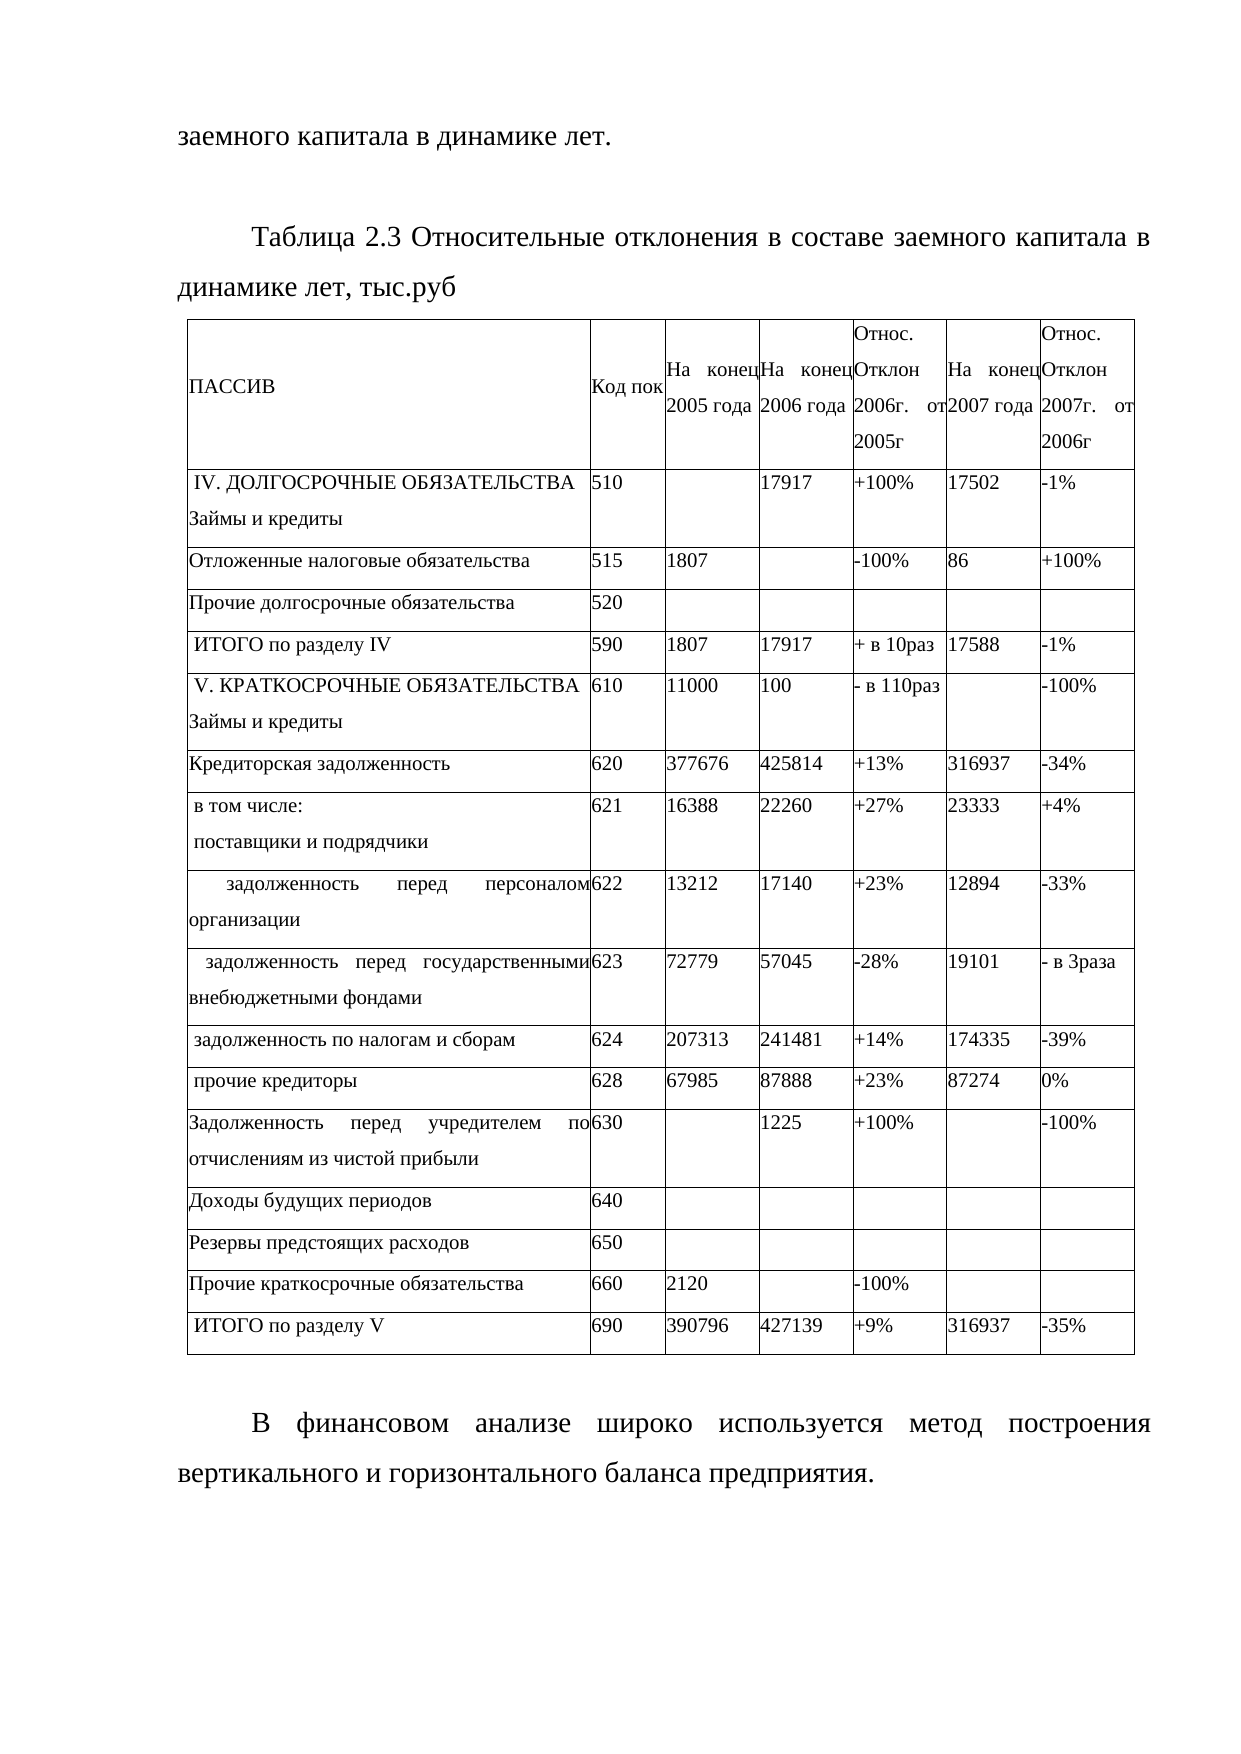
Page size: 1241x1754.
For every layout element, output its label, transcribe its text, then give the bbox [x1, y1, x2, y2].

table_header На конец 2007 года [947, 320, 1040, 469]
table_cell 316937 [947, 751, 1040, 792]
table_cell 57045 [760, 949, 853, 1025]
table_cell -100% [854, 548, 946, 589]
table_cell [760, 1271, 853, 1312]
table_cell 86 [947, 548, 1040, 589]
table_cell 630 [591, 1110, 665, 1187]
table_cell [1041, 1188, 1134, 1228]
table_cell 1225 [760, 1110, 853, 1187]
table_cell 87888 [760, 1068, 853, 1109]
table_header Относ. Отклон 2007г. от 2006г [1041, 320, 1134, 469]
table_header Относ. Отклон 2006г. от 2005г [854, 320, 946, 469]
table_cell 11000 [666, 674, 759, 750]
table_cell 628 [591, 1068, 665, 1109]
table_cell [947, 590, 1040, 631]
table_cell Задолженность перед учредителем по отчислениям из чистой прибыли [188, 1110, 590, 1187]
table_cell -1% [1041, 470, 1134, 547]
table_cell [666, 470, 759, 547]
table_cell [1041, 590, 1134, 631]
table_header На конец 2005 года [666, 320, 759, 469]
table_cell 515 [591, 548, 665, 589]
table_cell + в 10раз [854, 632, 946, 672]
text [177, 118, 1152, 152]
table_cell [1041, 1271, 1134, 1312]
table_cell [760, 1188, 853, 1228]
table_cell +23% [854, 871, 946, 948]
table_cell 1807 [666, 632, 759, 672]
table_cell 16388 [666, 793, 759, 870]
table_cell Прочие краткосрочные обязательства [188, 1271, 590, 1312]
table_cell - в 110раз [854, 674, 946, 750]
table_cell [854, 590, 946, 631]
table_cell 621 [591, 793, 665, 870]
table_header ПАССИВ [188, 320, 590, 469]
table_cell 520 [591, 590, 665, 631]
table_cell [947, 674, 1040, 750]
table_cell задолженность перед персоналом организации [188, 871, 590, 948]
table_cell 17917 [760, 632, 853, 672]
table_cell Резервы предстоящих расходов [188, 1230, 590, 1270]
table_cell 13212 [666, 871, 759, 948]
table_cell [1041, 1230, 1134, 1270]
table_cell 0% [1041, 1068, 1134, 1109]
table_cell -1% [1041, 632, 1134, 672]
table_cell 377676 [666, 751, 759, 792]
table_cell 17140 [760, 871, 853, 948]
table_header Код пок [591, 320, 665, 469]
table_cell 610 [591, 674, 665, 750]
table_cell 510 [591, 470, 665, 547]
table_cell 1807 [666, 548, 759, 589]
table_cell -100% [1041, 674, 1134, 750]
table_cell Кредиторская задолженность [188, 751, 590, 792]
table_cell 17917 [760, 470, 853, 547]
table_cell 623 [591, 949, 665, 1025]
table_cell 67985 [666, 1068, 759, 1109]
table_cell [760, 548, 853, 589]
table_cell +100% [854, 1110, 946, 1187]
table_cell 622 [591, 871, 665, 948]
table_cell V. КРАТКОСРОЧНЫЕ ОБЯЗАТЕЛЬСТВА Займы и кредиты [188, 674, 590, 750]
table_cell +23% [854, 1068, 946, 1109]
table_cell [760, 1230, 853, 1270]
table_cell 660 [591, 1271, 665, 1312]
table_cell [666, 1230, 759, 1270]
table_cell Отложенные налоговые обязательства [188, 548, 590, 589]
table_cell -100% [854, 1271, 946, 1312]
table_cell 17588 [947, 632, 1040, 672]
table_cell [666, 590, 759, 631]
table_cell [947, 1230, 1040, 1270]
table_cell [947, 1110, 1040, 1187]
table_cell 624 [591, 1026, 665, 1067]
text В финансовом анализе широко используется метод построения вертикального и горизонтального баланса предприятия. [177, 1405, 1152, 1489]
table_cell прочие кредиторы [188, 1068, 590, 1109]
table_cell 22260 [760, 793, 853, 870]
table_cell 650 [591, 1230, 665, 1270]
table_cell - в 3раза [1041, 949, 1134, 1025]
table_cell [666, 1110, 759, 1187]
table_cell 640 [591, 1188, 665, 1228]
table_cell 620 [591, 751, 665, 792]
table_cell 690 [591, 1313, 665, 1354]
table_cell [760, 590, 853, 631]
table_cell 2120 [666, 1271, 759, 1312]
table_cell задолженность перед государственными внебюджетными фондами [188, 949, 590, 1025]
table_cell [854, 1188, 946, 1228]
table_cell ИТОГО по разделу V [188, 1313, 590, 1354]
table_cell [947, 1271, 1040, 1312]
table_cell [666, 1188, 759, 1228]
table_cell +27% [854, 793, 946, 870]
table_cell -100% [1041, 1110, 1134, 1187]
table_cell в том числе: поставщики и подрядчики [188, 793, 590, 870]
table_cell 174335 [947, 1026, 1040, 1067]
table_cell 427139 [760, 1313, 853, 1354]
table_cell 12894 [947, 871, 1040, 948]
table_cell 590 [591, 632, 665, 672]
table_cell Доходы будущих периодов [188, 1188, 590, 1228]
table_cell +14% [854, 1026, 946, 1067]
text Таблица 2.3 Относительные отклонения в составе заемного капитала в динамике лет, тыс.руб [177, 219, 1152, 303]
table_cell +9% [854, 1313, 946, 1354]
table_cell ИТОГО по разделу IV [188, 632, 590, 672]
table_cell IV. ДОЛГОСРОЧНЫЕ ОБЯЗАТЕЛЬСТВА Займы и кредиты [188, 470, 590, 547]
table_cell 207313 [666, 1026, 759, 1067]
table_cell задолженность по налогам и сборам [188, 1026, 590, 1067]
table_cell 390796 [666, 1313, 759, 1354]
table_cell -39% [1041, 1026, 1134, 1067]
table_cell 425814 [760, 751, 853, 792]
table_cell +100% [1041, 548, 1134, 589]
table_cell +100% [854, 470, 946, 547]
table_cell 17502 [947, 470, 1040, 547]
table_cell [854, 1230, 946, 1270]
table_cell 19101 [947, 949, 1040, 1025]
table_cell 316937 [947, 1313, 1040, 1354]
table_cell 72779 [666, 949, 759, 1025]
table_header На конец 2006 года [760, 320, 853, 469]
table_cell -28% [854, 949, 946, 1025]
table_cell Прочие долгосрочные обязательства [188, 590, 590, 631]
table_cell -34% [1041, 751, 1134, 792]
table_cell 87274 [947, 1068, 1040, 1109]
table_cell -33% [1041, 871, 1134, 948]
table_cell -35% [1041, 1313, 1134, 1354]
table_cell 100 [760, 674, 853, 750]
table_cell +13% [854, 751, 946, 792]
table_cell [947, 1188, 1040, 1228]
table_cell 241481 [760, 1026, 853, 1067]
table_cell 23333 [947, 793, 1040, 870]
table_cell +4% [1041, 793, 1134, 870]
